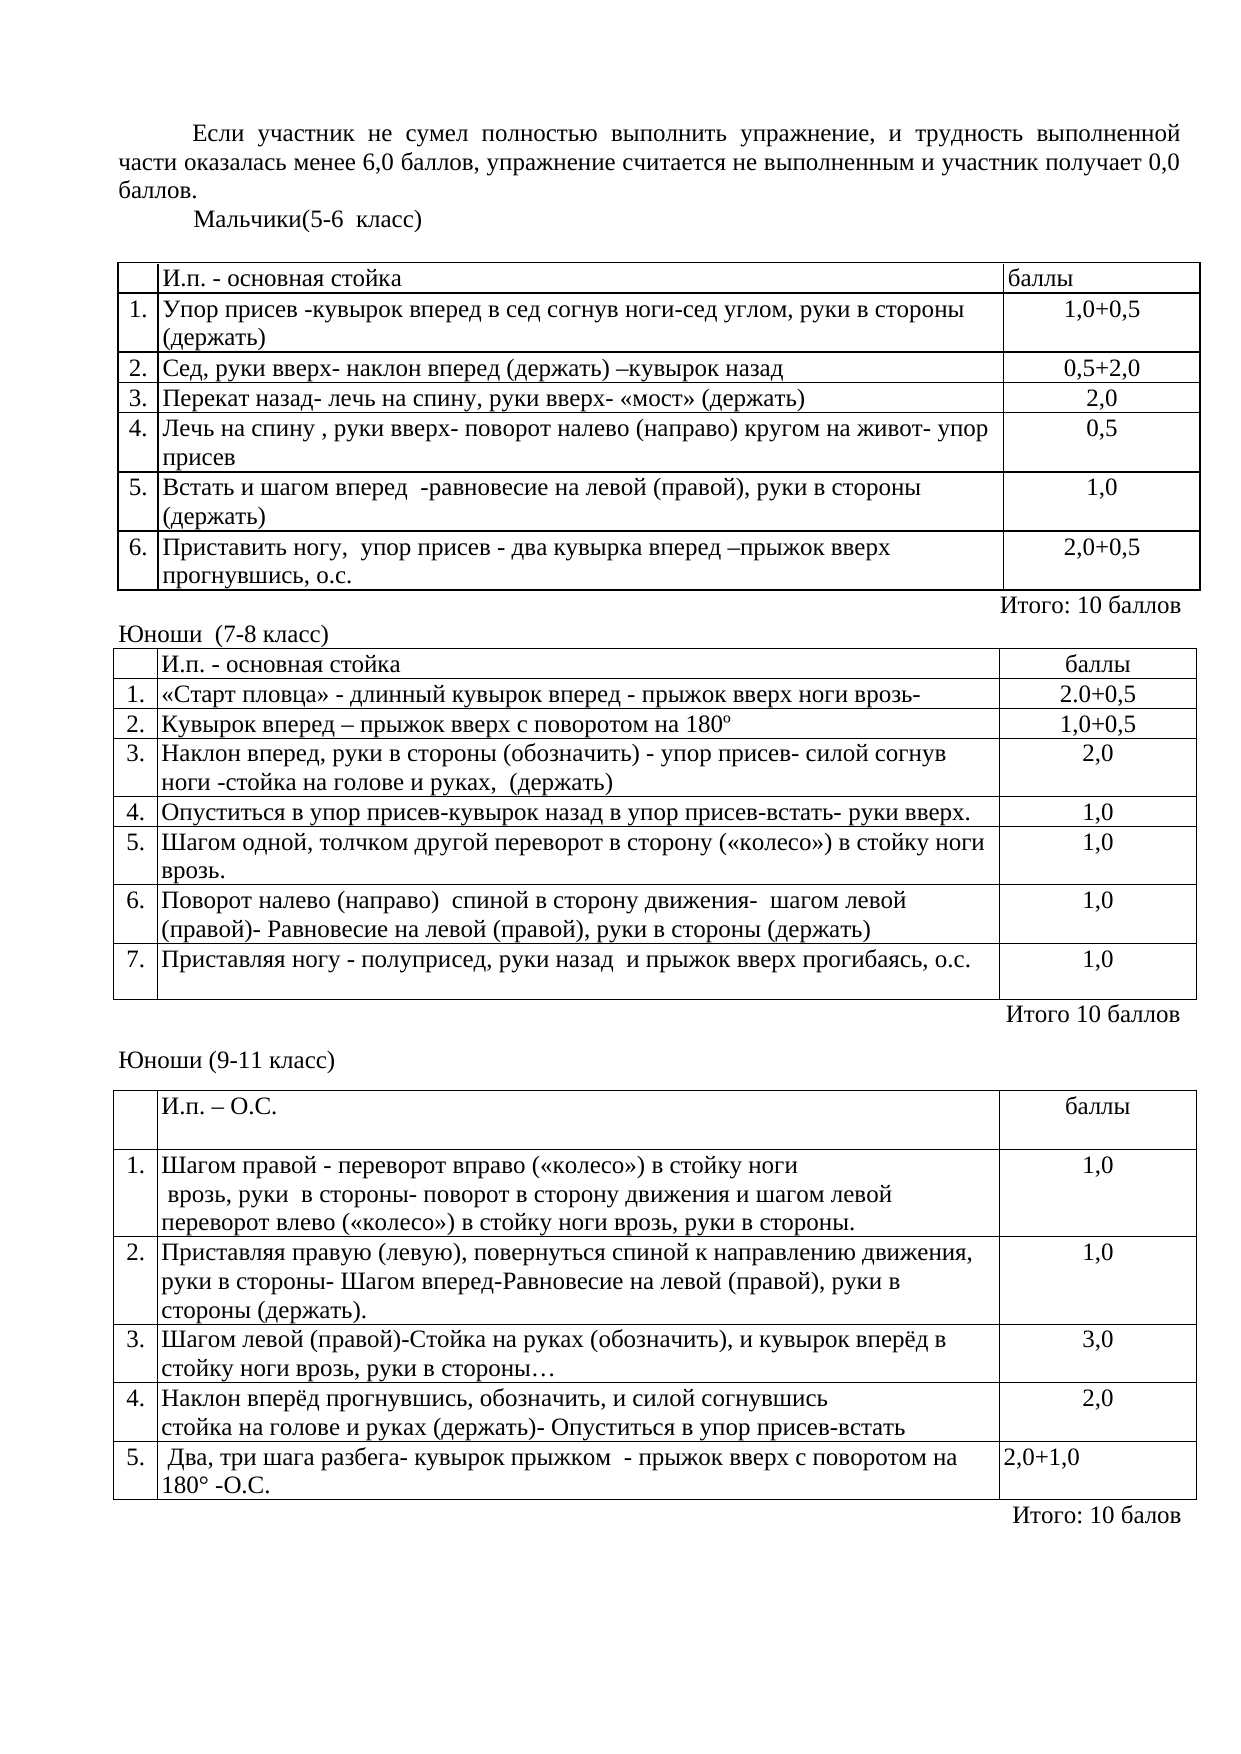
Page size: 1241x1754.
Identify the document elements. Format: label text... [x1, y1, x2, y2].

table_cell 7. [114, 944, 157, 998]
table_cell Приставляя ногу - полуприсед, руки назад и прыжок вверх прогибаясь, о.с. [158, 944, 999, 998]
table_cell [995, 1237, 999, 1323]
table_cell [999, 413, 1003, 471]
table_header [153, 649, 157, 678]
table_cell Шагом одной, толчком другой переворот в сторону («колесо») в стойку ноги врозь. [158, 827, 999, 884]
table_cell Опуститься в упор присев-кувырок назад в упор присев-встать- руки вверх. [158, 797, 999, 826]
text Если участник не сумел полностью выполнить упражнение, и трудность выполненной части оказалась менее 6,0 баллов, упражнение считается не выполненным и участник получает 0,0 баллов. [118, 118, 1181, 204]
table_cell 1,0 [1000, 1150, 1196, 1236]
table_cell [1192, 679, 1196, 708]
table_header баллы [1000, 1091, 1196, 1149]
table_cell 0,5 [1004, 413, 1199, 471]
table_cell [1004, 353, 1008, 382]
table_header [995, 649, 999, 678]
table_cell 3,0 [1000, 1325, 1196, 1382]
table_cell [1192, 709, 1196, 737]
table_cell 3. [114, 1325, 157, 1382]
table_cell 1,0 [1000, 944, 1196, 998]
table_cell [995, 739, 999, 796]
table_cell 4. [114, 1383, 157, 1441]
table_cell 6. [119, 532, 157, 589]
table_cell 4. [119, 413, 157, 471]
table_header [154, 263, 158, 292]
table_cell 2,0+0,5 [1004, 532, 1199, 589]
table_header [114, 649, 118, 678]
table_cell 2,0 [1000, 1383, 1196, 1441]
text Итого 10 баллов [118, 1000, 1181, 1028]
table_cell 5. [114, 1442, 157, 1499]
table_cell 1,0 [1000, 885, 1196, 943]
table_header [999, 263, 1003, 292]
text Юноши (7-8 класс) [118, 619, 1181, 648]
table_cell 1,0 [1000, 1237, 1196, 1323]
table_cell 2. [114, 1237, 157, 1323]
text Итого: 10 балов [118, 1500, 1181, 1529]
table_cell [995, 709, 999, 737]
table_cell 2,0+1,0 [1000, 1442, 1196, 1499]
text Итого: 10 баллов [118, 591, 1181, 619]
table_cell 5. [119, 473, 157, 530]
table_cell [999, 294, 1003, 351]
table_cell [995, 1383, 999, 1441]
table_cell 3. [114, 739, 157, 796]
table_cell 1. [114, 1150, 157, 1236]
table_cell 1,0 [1000, 827, 1196, 884]
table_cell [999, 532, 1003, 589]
table_cell 5. [114, 827, 157, 884]
table_cell 1,0+0,5 [1004, 294, 1199, 351]
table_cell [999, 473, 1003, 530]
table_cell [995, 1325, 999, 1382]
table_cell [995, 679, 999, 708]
table_header И.п. – О.С. [158, 1091, 999, 1149]
table_cell 1,0 [1004, 473, 1199, 530]
table_header [114, 1091, 157, 1149]
table_cell 6. [114, 885, 157, 943]
table_cell 2,0 [1000, 739, 1196, 796]
text Юноши (9-11 класс) [118, 1045, 1181, 1074]
table_cell 1. [119, 294, 157, 351]
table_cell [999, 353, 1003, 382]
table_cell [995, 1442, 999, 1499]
table_cell Шагом правой - переворот вправо («колесо») в стойку ноги врозь, руки в стороны- поворот в сторону движения и шагом левой переворот влево («колесо») в стойку ноги врозь, руки в стороны. [158, 1150, 999, 1236]
text Мальчики(5-6 класс) [118, 204, 1181, 233]
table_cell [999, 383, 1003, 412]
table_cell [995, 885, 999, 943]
